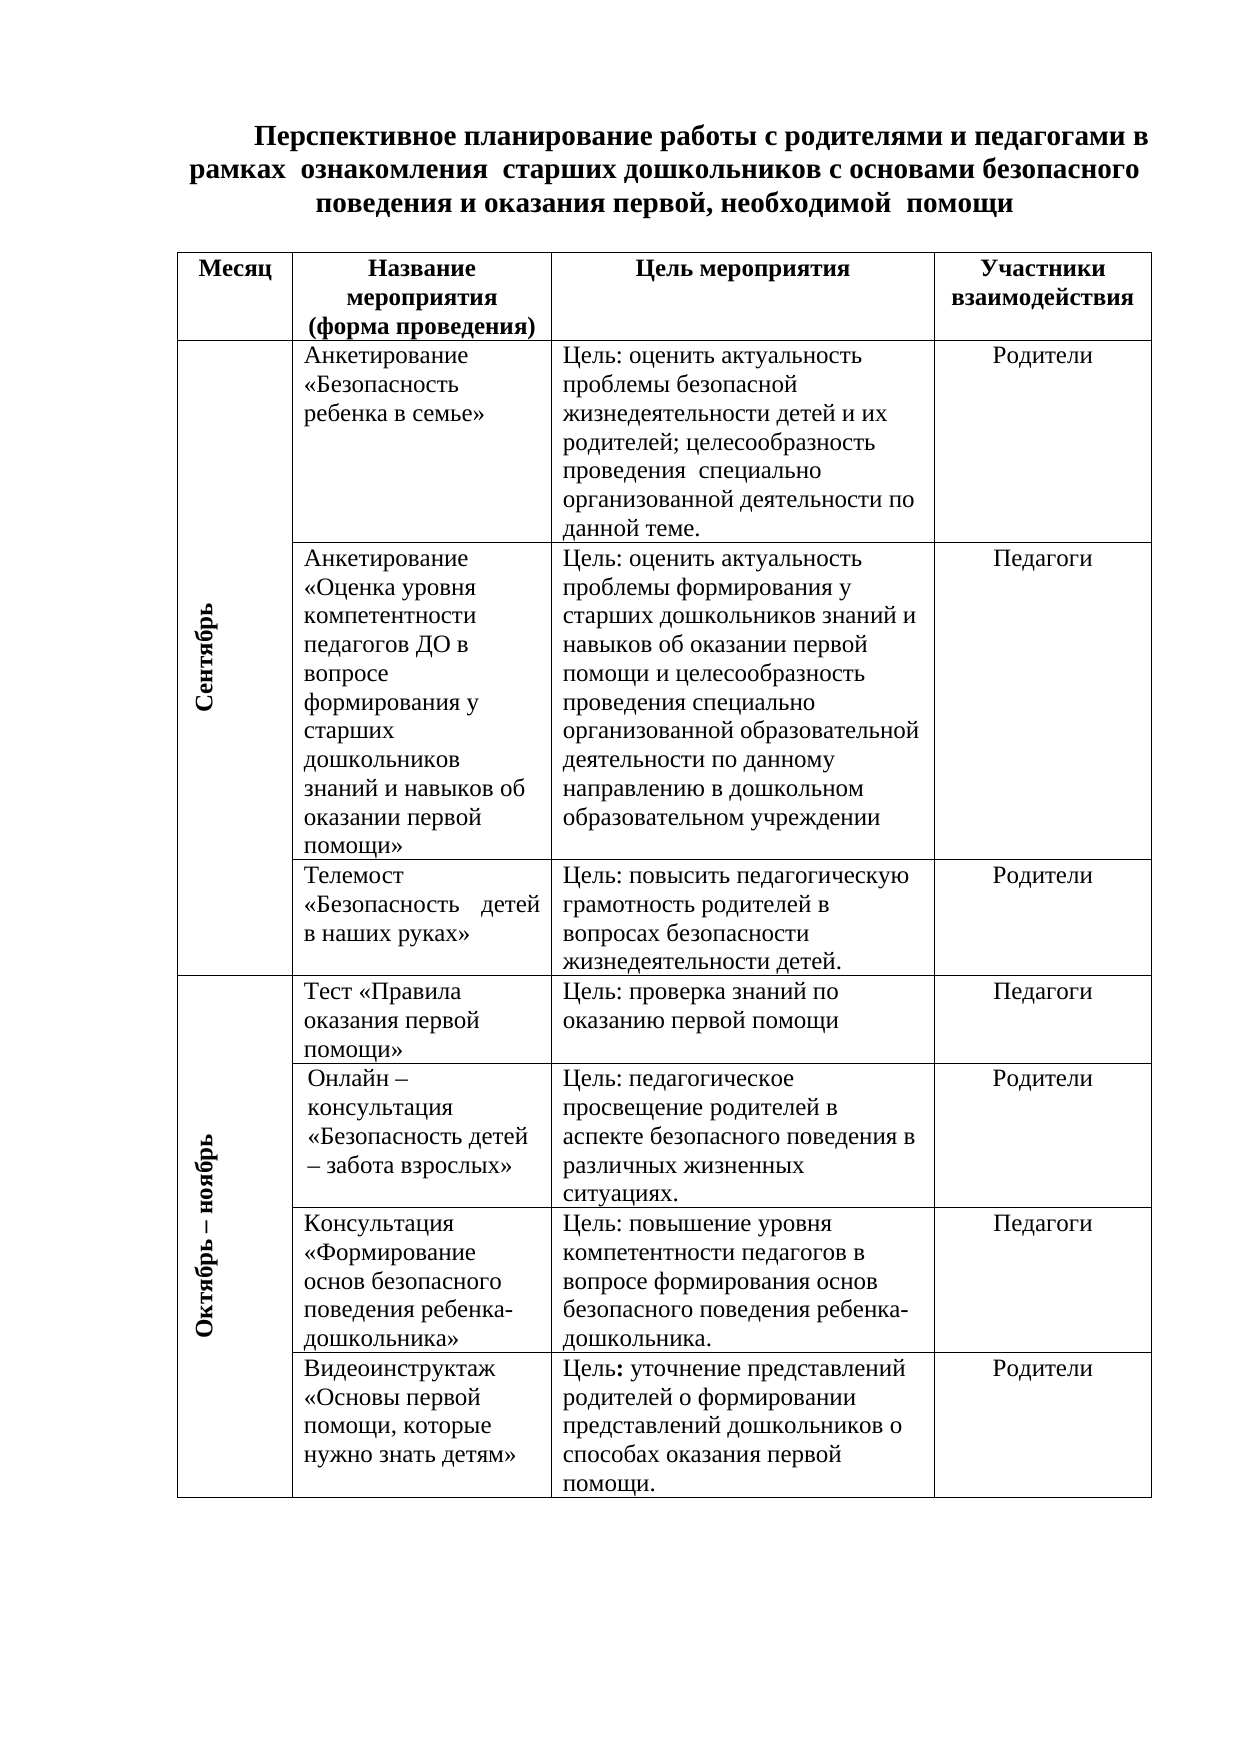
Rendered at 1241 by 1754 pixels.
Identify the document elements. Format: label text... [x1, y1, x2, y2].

table_cell Родители [935, 341, 1151, 542]
table_header Цель мероприятия [552, 253, 934, 339]
table_cell Педагоги [935, 976, 1151, 1062]
text Перспективное планирование работы с родителями и педагогами в рамках ознакомления старших дошкольников с основами безопасного поведения и оказания первой, необходимой помощи [177, 118, 1152, 219]
table_header Название мероприятия (форма проведения) [293, 253, 551, 339]
table_cell Сентябрь [178, 341, 292, 975]
table_cell Цель: уточнение представлений родителей о формировании представлений дошкольников о способах оказания первой помощи. [656, 1353, 934, 1497]
table_cell Телемост «Безопасность детей в наших руках» [293, 860, 551, 975]
table_header Участники взаимодействия [935, 253, 1151, 339]
table_cell Педагоги [935, 543, 1151, 859]
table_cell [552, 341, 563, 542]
table_cell Родители [935, 1353, 1151, 1497]
table_cell Цель: оценить актуальность проблемы формирования у старших дошкольников знаний и навыков об оказании первой помощи и целесообразность проведения специально организованной образовательной деятельности по данному направлению в дошкольном образовательном учреждении [552, 543, 934, 859]
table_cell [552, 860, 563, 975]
table_cell Цель: оценить актуальность проблемы безопасной жизнедеятельности детей и их родителей; целесообразность проведения специально организованной деятельности по данной теме. [701, 341, 934, 542]
table_cell Цель: проверка знаний по оказанию первой помощи [552, 976, 934, 1062]
table_cell Родители [935, 1064, 1151, 1207]
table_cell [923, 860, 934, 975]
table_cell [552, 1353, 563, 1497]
table_cell Видеоинструктаж «Основы первой помощи, которые нужно знать детям» [293, 1353, 551, 1497]
table_cell Цель: педагогическое просвещение родителей в аспекте безопасного поведения в различных жизненных ситуациях. [552, 1064, 934, 1207]
table_cell Тест «Правила оказания первой помощи» [293, 976, 551, 1062]
table_cell Октябрь – ноябрь [178, 976, 292, 1497]
table_cell Родители [935, 860, 1151, 975]
table_cell Анкетирование «Безопасность ребенка в семье» [293, 341, 551, 542]
table_cell Онлайн – консультация «Безопасность детей – забота взрослых» [293, 1064, 551, 1207]
table_cell Педагоги [935, 1208, 1151, 1352]
table_header Месяц [178, 253, 292, 339]
table_cell Цель: повышение уровня компетентности педагогов в вопросе формирования основ безопасного поведения ребенка-дошкольника. [552, 1208, 934, 1352]
